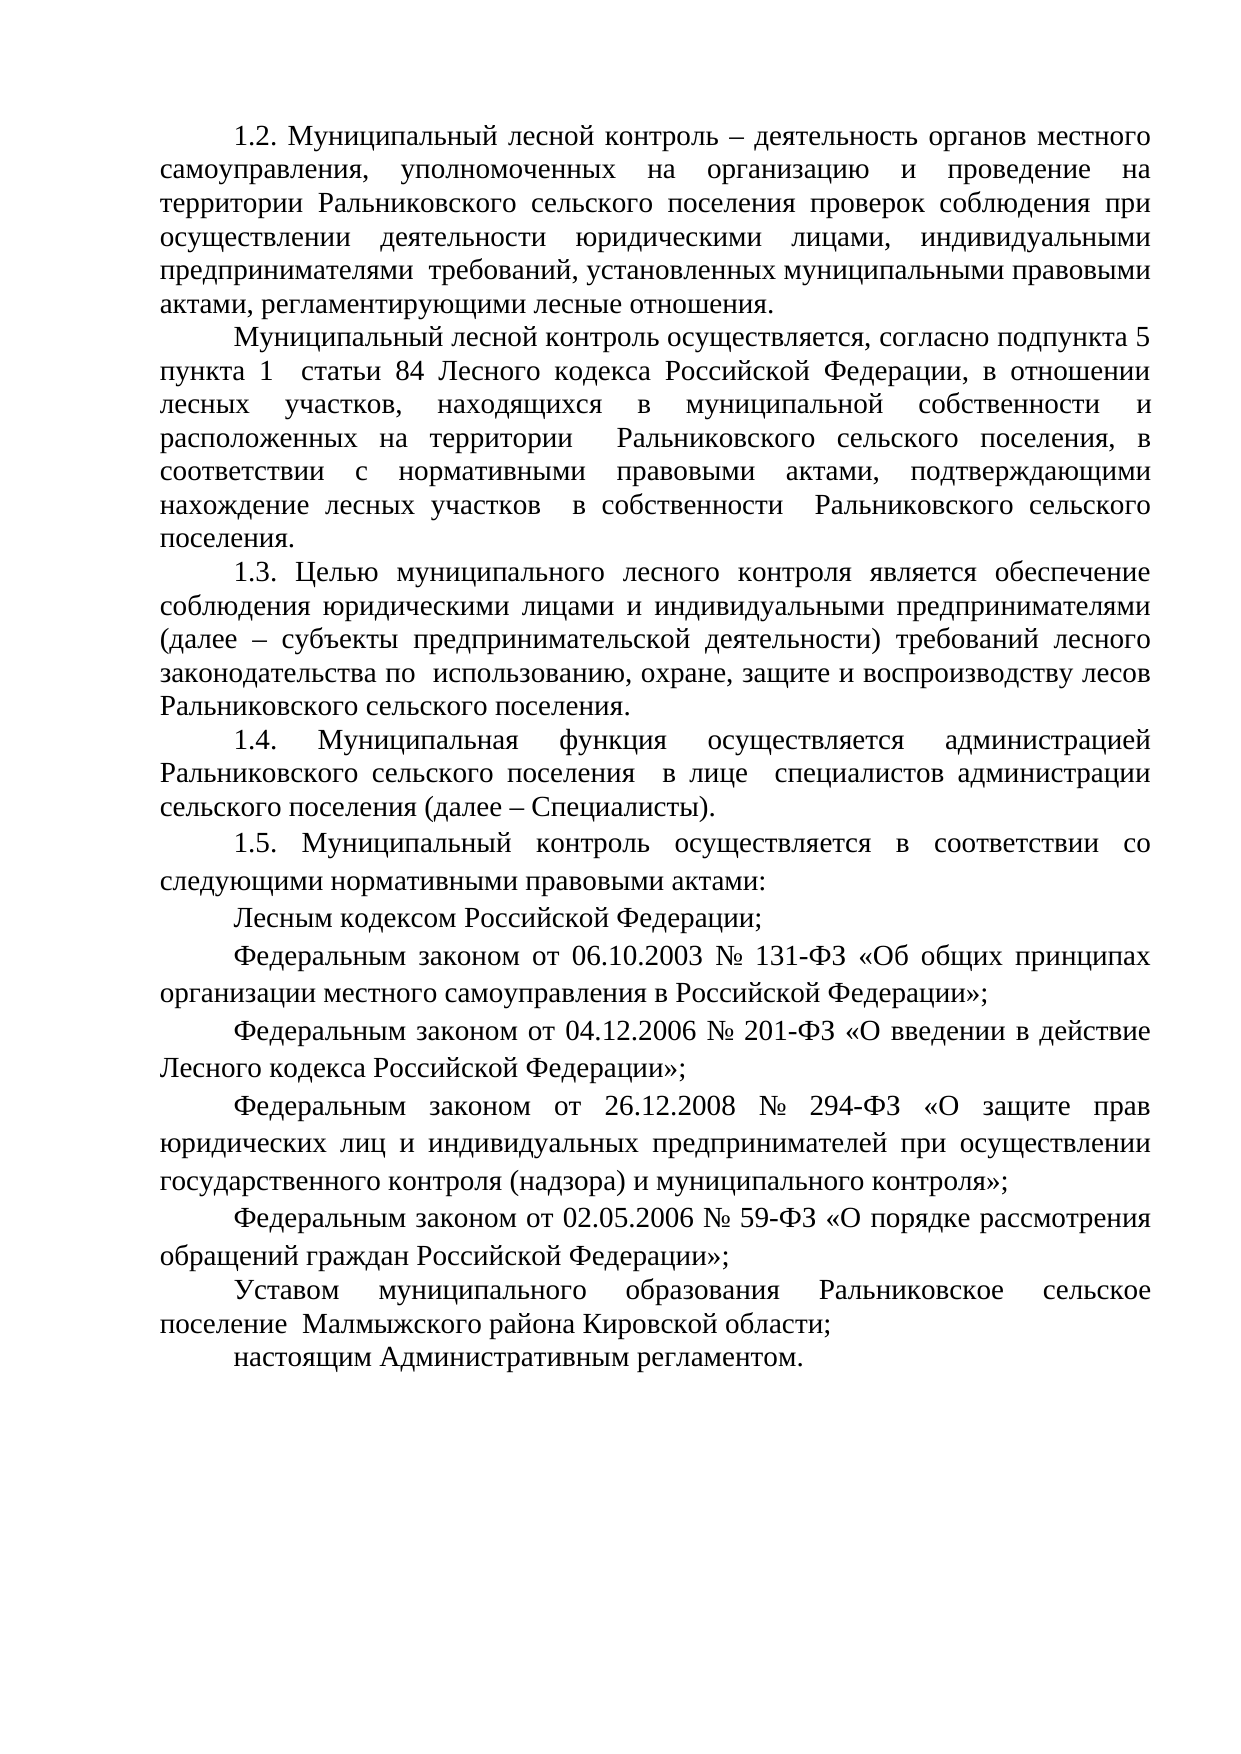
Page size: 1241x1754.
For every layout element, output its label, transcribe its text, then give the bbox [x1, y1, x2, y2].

text 1.5. Муниципальный контроль осуществляется в соответствии со следующими нормативными правовыми актами: [159, 822, 1152, 897]
text Муниципальный лесной контроль осуществляется, согласно подпункта 5 пункта 1 статьи 84 Лесного кодекса Российской Федерации, в отношении лесных участков, находящихся в муниципальной собственности и расположенных на территории Ральниковского сельского поселения, в соответствии с нормативными правовыми актами, подтверждающими нахождение лесных участков в собственности Ральниковского сельского поселения. [159, 319, 1152, 554]
text Уставом муниципального образования Ральниковское сельское поселение Малмыжского района Кировской области; [159, 1272, 1152, 1339]
text Федеральным законом от 06.10.2003 № 131-ФЗ «Об общих принципах организации местного самоуправления в Российской Федерации»; [159, 935, 1152, 1010]
text Федеральным законом от 02.05.2006 № 59-ФЗ «О порядке рассмотрения обращений граждан Российской Федерации»; [159, 1197, 1152, 1272]
text Федеральным законом от 04.12.2006 № 201-ФЗ «О введении в действие Лесного кодекса Российской Федерации»; [159, 1010, 1152, 1085]
text 1.4. Муниципальная функция осуществляется администрацией Ральниковского сельского поселения в лице специалистов администрации сельского поселения (далее – Специалисты). [159, 722, 1152, 822]
text настоящим Административным регламентом. [159, 1339, 1152, 1373]
text 1.3. Целью муниципального лесного контроля является обеспечение соблюдения юридическими лицами и индивидуальными предпринимателями (далее – субъекты предпринимательской деятельности) требований лесного законодательства по использованию, охране, защите и воспроизводству лесов Ральниковского сельского поселения. [159, 554, 1152, 722]
text Федеральным законом от 26.12.2008 № 294-ФЗ «О защите прав юридических лиц и индивидуальных предпринимателей при осуществлении государственного контроля (надзора) и муниципального контроля»; [159, 1085, 1152, 1197]
text Лесным кодексом Российской Федерации; [159, 897, 1152, 935]
text 1.2. Муниципальный лесной контроль – деятельность органов местного самоуправления, уполномоченных на организацию и проведение на территории Ральниковского сельского поселения проверок соблюдения при осуществлении деятельности юридическими лицами, индивидуальными предпринимателями требований, установленных муниципальными правовыми актами, регламентирующими лесные отношения. [159, 118, 1152, 319]
